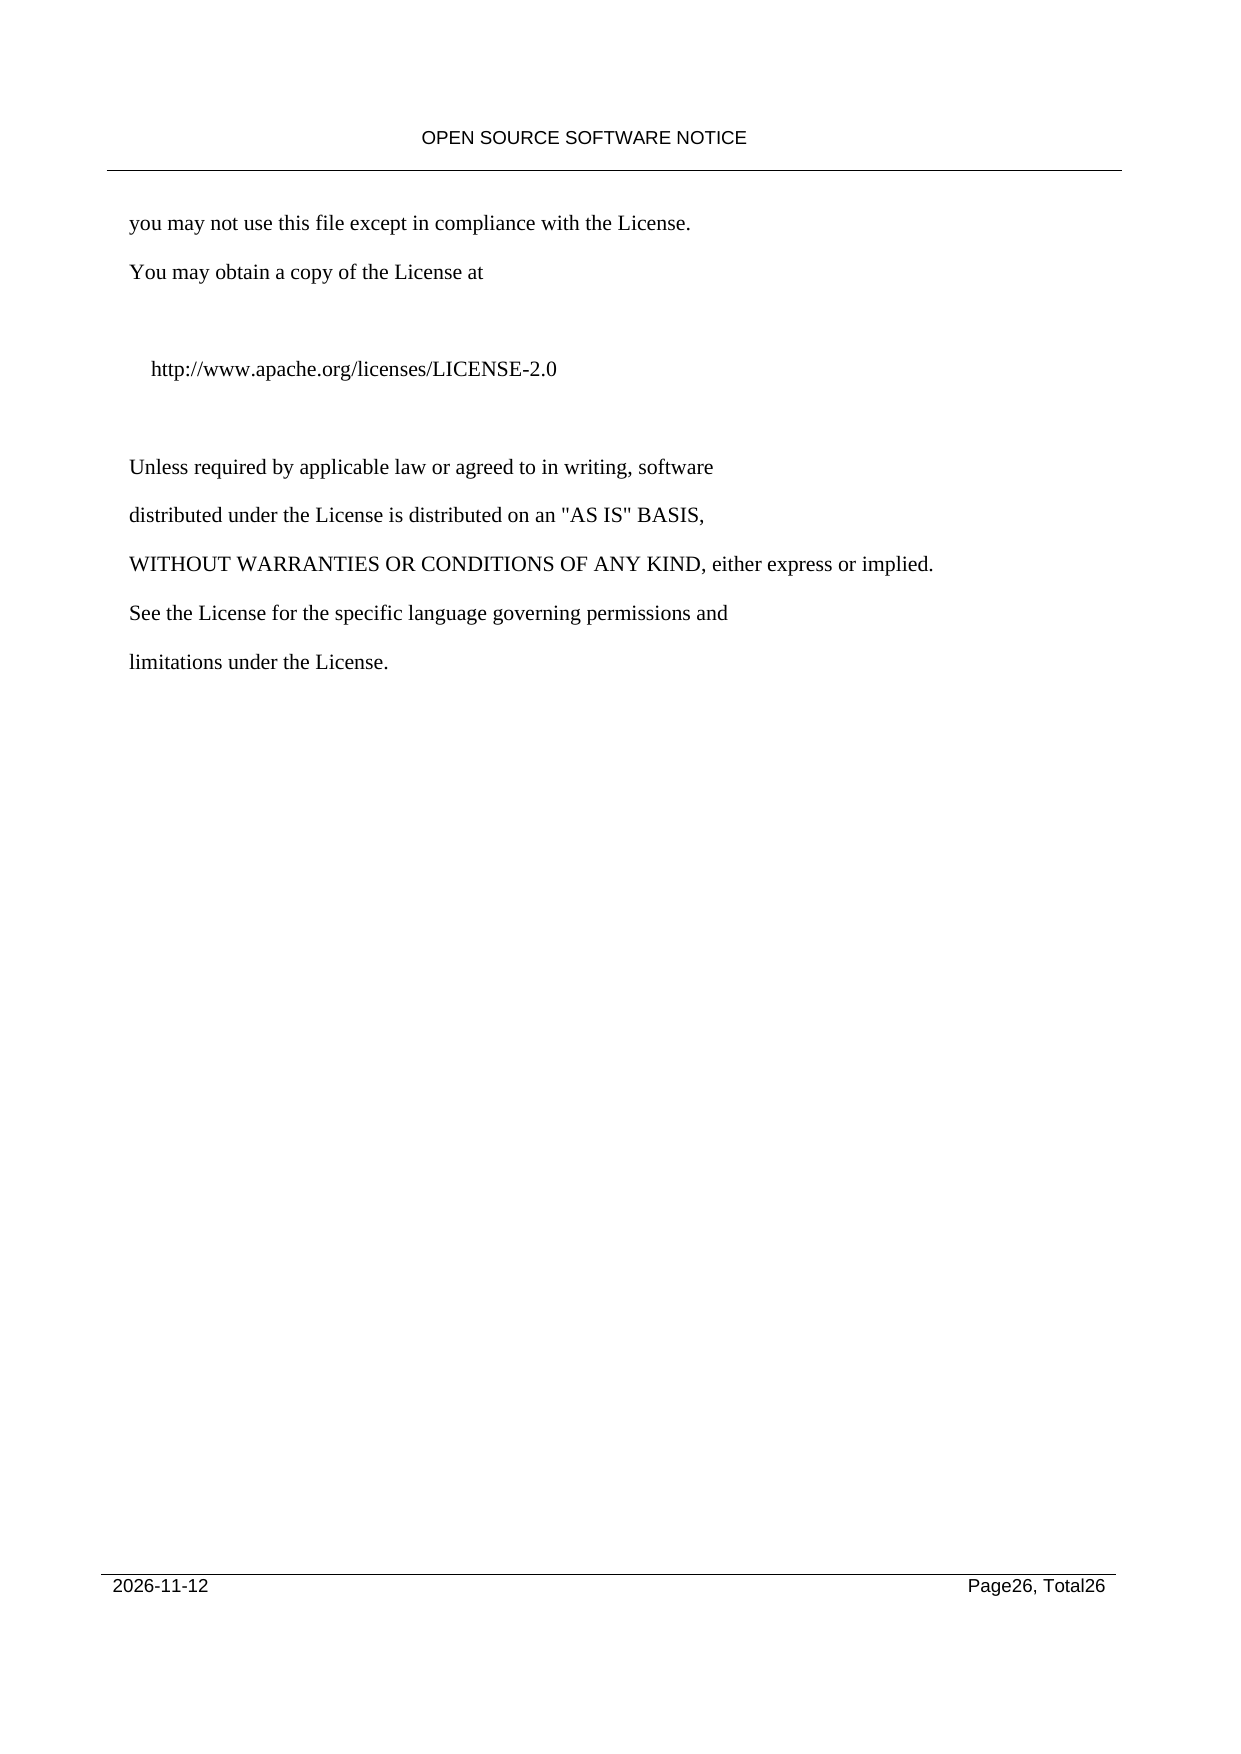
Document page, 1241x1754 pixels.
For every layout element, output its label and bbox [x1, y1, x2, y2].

text [112, 206, 1128, 678]
